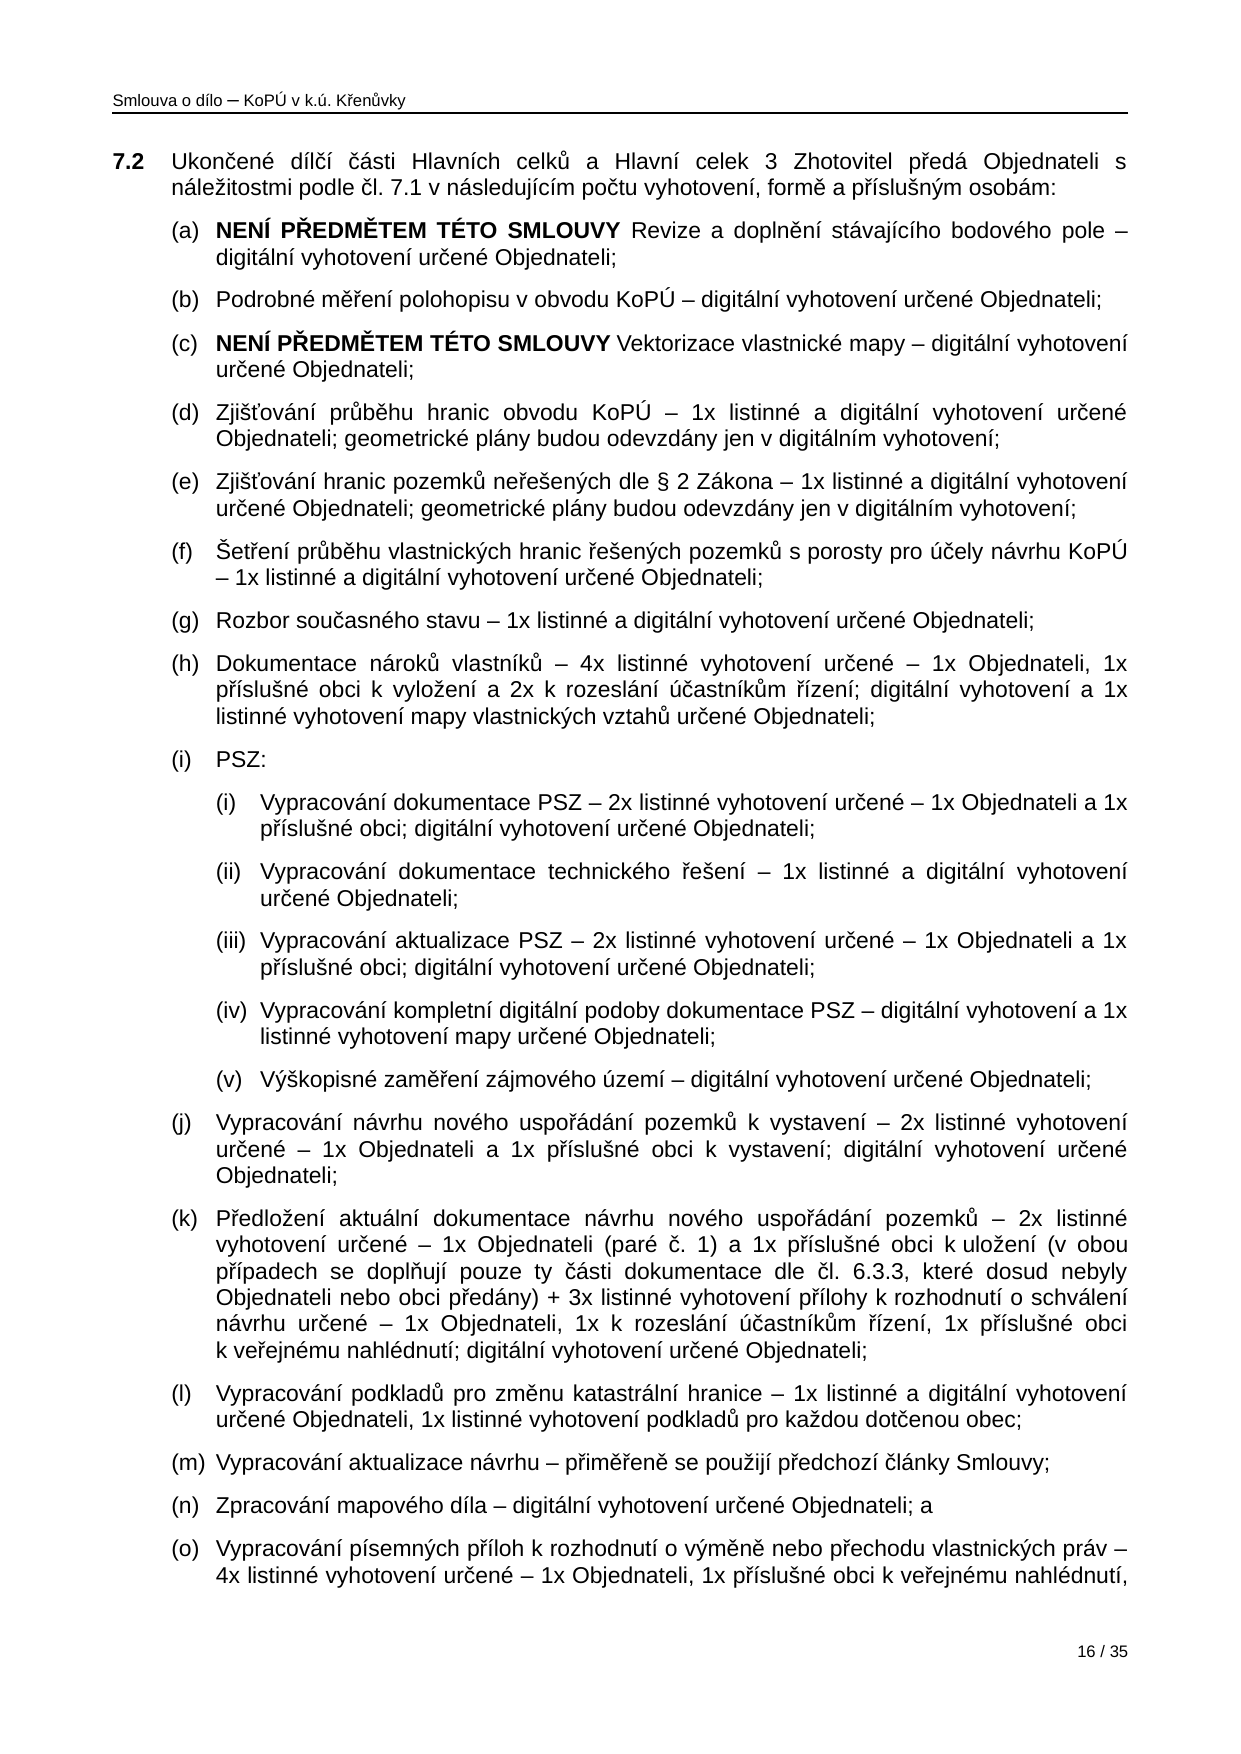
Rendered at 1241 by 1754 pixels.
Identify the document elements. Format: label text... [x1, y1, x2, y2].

list Rozbor současného stavu – 1x listinné a digitální vyhotovení určené Objednateli; [171, 607, 1128, 633]
list Vypracování kompletní digitální podoby dokumentace PSZ – digitální vyhotovení a 1x listinné vyhotovení mapy určené Objednateli; [216, 997, 1128, 1049]
list Vypracování dokumentace PSZ – 2x listinné vyhotovení určené – 1x Objednateli a 1x příslušné obci; digitální vyhotovení určené Objednateli; [216, 789, 1128, 841]
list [171, 1535, 1128, 1588]
list Podrobné měření polohopisu v obvodu KoPÚ – digitální vyhotovení určené Objednateli; [171, 286, 1128, 313]
list Výškopisné zaměření zájmového území – digitální vyhotovení určené Objednateli; [216, 1066, 1128, 1093]
list Vypracování návrhu nového uspořádání pozemků k vystavení – 2x listinné vyhotovení určené – 1x Objednateli a 1x příslušné obci k vystavení; digitální vyhotovení určené Objednateli; [171, 1109, 1128, 1188]
list Vypracování dokumentace technického řešení – 1x listinné a digitální vyhotovení určené Objednateli; [216, 858, 1128, 911]
list Vypracování podkladů pro změnu katastrální hranice – 1x listinné a digitální vyhotovení určené Objednateli, 1x listinné vyhotovení podkladů pro každou dotčenou obec; [171, 1380, 1128, 1432]
list Předložení aktuální dokumentace návrhu nového uspořádání pozemků – 2x listinné vyhotovení určené – 1x Objednateli (paré č. 1) a 1x příslušné obci k uložení (v obou případech se doplňují pouze ty části dokumentace dle čl. 6.3.3, které dosud nebyly Objednateli nebo obci předány) + 3x listinné vyhotovení přílohy k rozhodnutí o schválení návrhu určené – 1x Objednateli, 1x k rozeslání účastníkům řízení, 1x příslušné obci k veřejnému nahlédnutí; digitální vyhotovení určené Objednateli; [171, 1205, 1128, 1363]
list NENÍ PŘEDMĚTEM TÉTO SMLOUVY Vektorizace vlastnické mapy – digitální vyhotovení určené Objednateli; [171, 329, 1128, 382]
list Dokumentace nároků vlastníků – 4x listinné vyhotovení určené – 1x Objednateli, 1x příslušné obci k vyložení a 2x k rozeslání účastníkům řízení; digitální vyhotovení a 1x listinné vyhotovení mapy vlastnických vztahů určené Objednateli; [171, 650, 1128, 729]
list Vypracování aktualizace PSZ – 2x listinné vyhotovení určené – 1x Objednateli a 1x příslušné obci; digitální vyhotovení určené Objednateli; [216, 927, 1128, 980]
list Vypracování aktualizace návrhu – přiměřeně se použijí předchozí články Smlouvy; [171, 1449, 1128, 1476]
text Ukončené dílčí části Hlavních celků a Hlavní celek 3 Zhotovitel předá Objednateli s náležitostmi podle čl. 7.1 v následujícím počtu vyhotovení, formě a příslušným osobám: [112, 148, 1128, 200]
list Šetření průběhu vlastnických hranic řešených pozemků s porosty pro účely návrhu KoPÚ – 1x listinné a digitální vyhotovení určené Objednateli; [171, 538, 1128, 590]
list PSZ: [171, 746, 1128, 772]
list Zjišťování hranic pozemků neřešených dle § 2 Zákona – 1x listinné a digitální vyhotovení určené Objednateli; geometrické plány budou odevzdány jen v digitálním vyhotovení; [171, 468, 1128, 521]
list NENÍ PŘEDMĚTEM TÉTO SMLOUVY Revize a doplnění stávajícího bodového pole – digitální vyhotovení určené Objednateli; [171, 217, 1128, 270]
list Zjišťování průběhu hranic obvodu KoPÚ – 1x listinné a digitální vyhotovení určené Objednateli; geometrické plány budou odevzdány jen v digitálním vyhotovení; [171, 399, 1128, 452]
list Zpracování mapového díla – digitální vyhotovení určené Objednateli; a [171, 1492, 1128, 1518]
